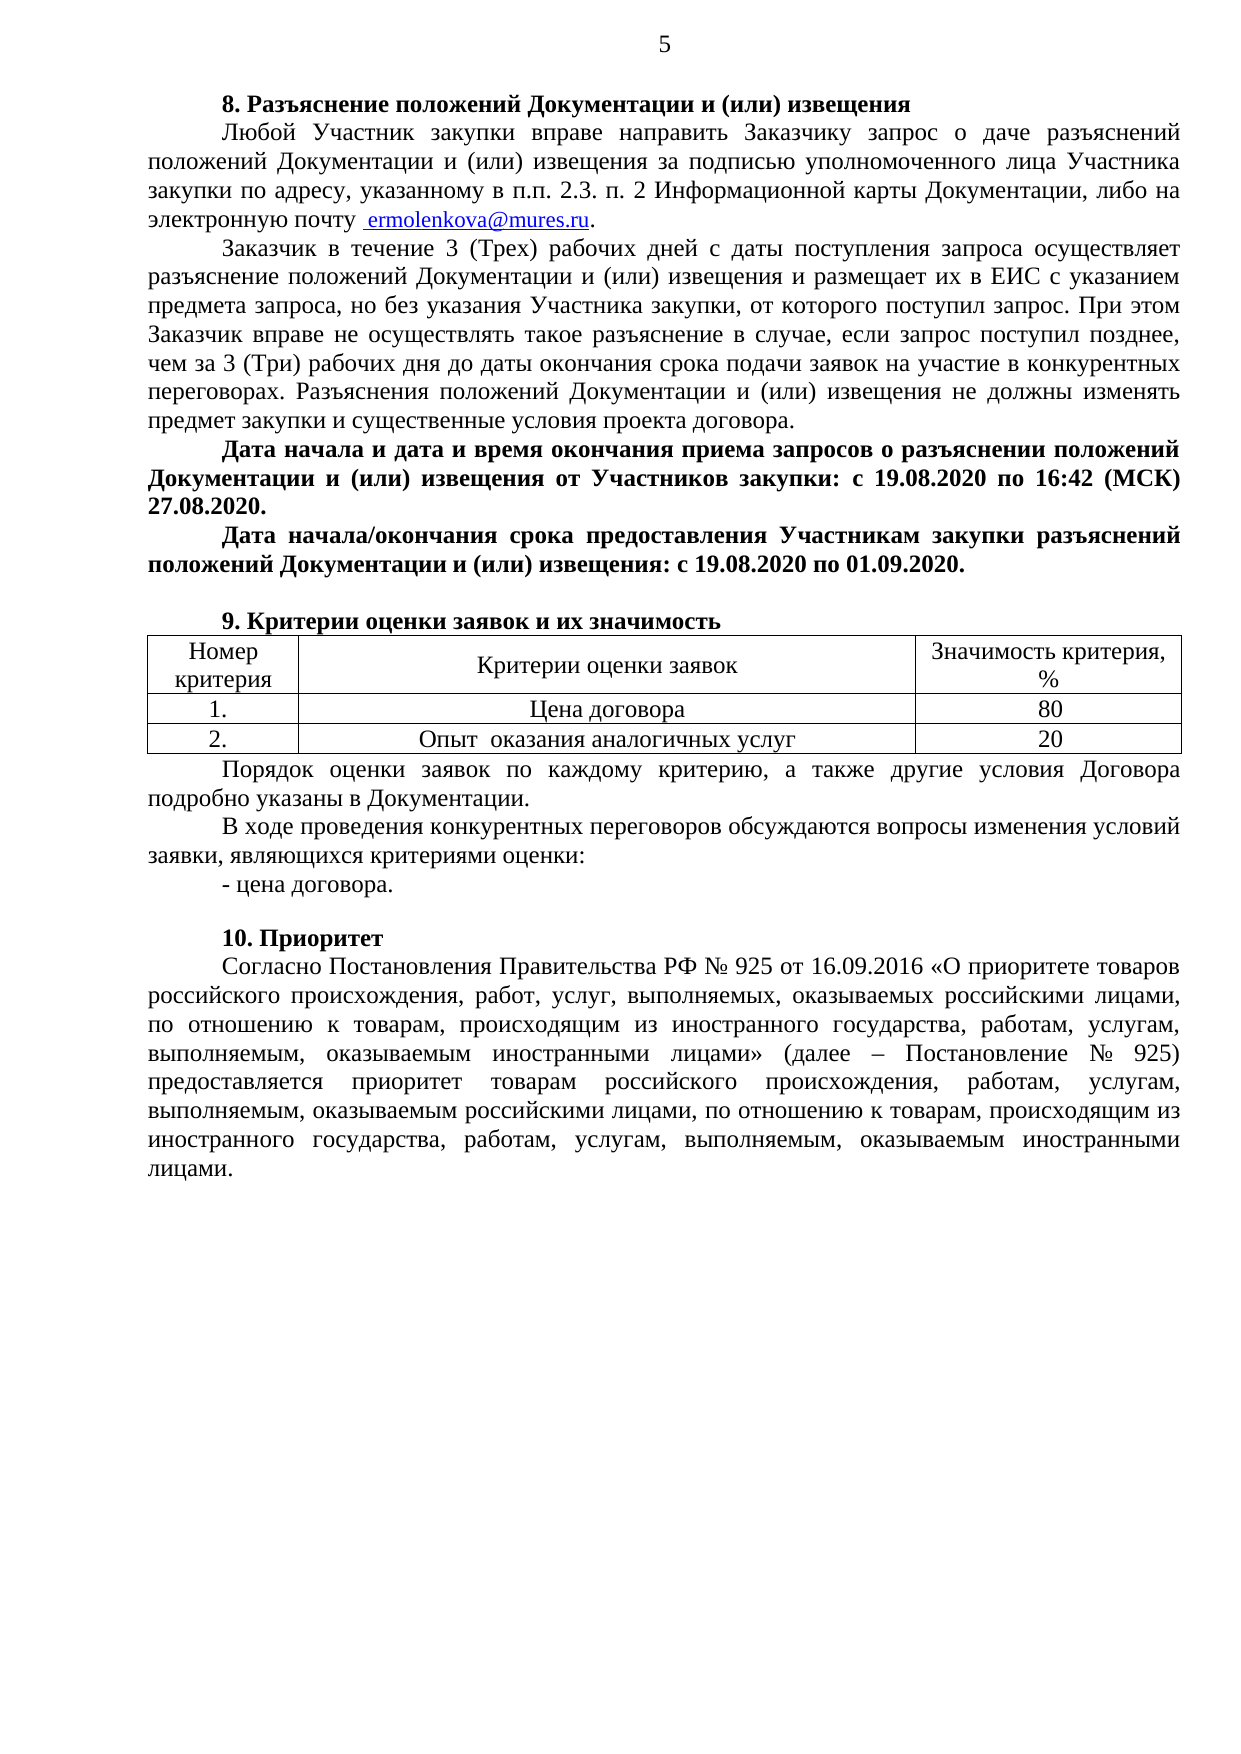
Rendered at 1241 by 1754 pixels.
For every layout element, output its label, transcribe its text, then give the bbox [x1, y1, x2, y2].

text Дата начала и дата и время окончания приема запросов о разъяснении положений Документации и (или) извещения от Участников закупки: с 19.08.2020 по 16:42 (МСК) 27.08.2020. [148, 434, 1181, 520]
text В ходе проведения конкурентных переговоров обсуждаются вопросы изменения условий заявки, являющихся критериями оценки: [148, 811, 1181, 869]
table_header Номер критерия [148, 636, 298, 693]
text Согласно Постановления Правительства РФ № 925 от 16.09.2016 «О приоритете товаров российского происхождения, работ, услуг, выполняемых, оказываемых российскими лицами, по отношению к товарам, происходящим из иностранного государства, работам, услугам, выполняемым, оказываемым иностранными лицами» (далее – Постановление № 925) предоставляется приоритет товарам российского происхождения, работам, услугам, выполняемым, оказываемым российскими лицами, по отношению к товарам, происходящим из иностранного государства, работам, услугам, выполняемым, оказываемым иностранными лицами. [148, 951, 1181, 1181]
text Порядок оценки заявок по каждому критерию, а также другие условия Договора подробно указаны в Документации. [148, 754, 1181, 811]
text Заказчик в течение 3 (Трех) рабочих дней с даты поступления запроса осуществляет разъяснение положений Документации и (или) извещения и размещает их в ЕИС с указанием предмета запроса, но без указания Участника закупки, от которого поступил запрос. При этом Заказчик вправе не осуществлять такое разъяснение в случае, если запрос поступил позднее, чем за 3 (Три) рабочих дня до даты окончания срока подачи заявок на участие в конкурентных переговорах. Разъяснения положений Документации и (или) извещения не должны изменять предмет закупки и существенные условия проекта договора. [148, 233, 1181, 434]
table_cell Цена договора [299, 694, 915, 723]
table_cell 20 [916, 724, 1181, 753]
table_cell 80 [916, 694, 1181, 723]
table_cell Опыт оказания аналогичных услуг [299, 724, 915, 753]
table_cell 1. [148, 694, 298, 723]
subtitle 9. Критерии оценки заявок и их значимость [148, 606, 1181, 635]
table_header Критерии оценки заявок [299, 636, 915, 693]
text - цена договора. [148, 869, 1181, 898]
table_header Значимость критерия, % [916, 636, 1181, 693]
subtitle 8. Разъяснение положений Документации и (или) извещения [148, 89, 1181, 117]
text 10. Приоритет [148, 923, 1181, 951]
text Любой Участник закупки вправе направить Заказчику запрос о даче разъяснений положений Документации и (или) извещения за подписью уполномоченного лица Участника закупки по адресу, указанному в п.п. 2.3. п. 2 Информационной карты Документации, либо на электронную почту ermolenkova@mures.ru. [148, 117, 1181, 233]
table_cell 2. [148, 724, 298, 753]
text Дата начала/окончания срока предоставления Участникам закупки разъяснений положений Документации и (или) извещения: с 19.08.2020 по 01.09.2020. [148, 520, 1181, 578]
